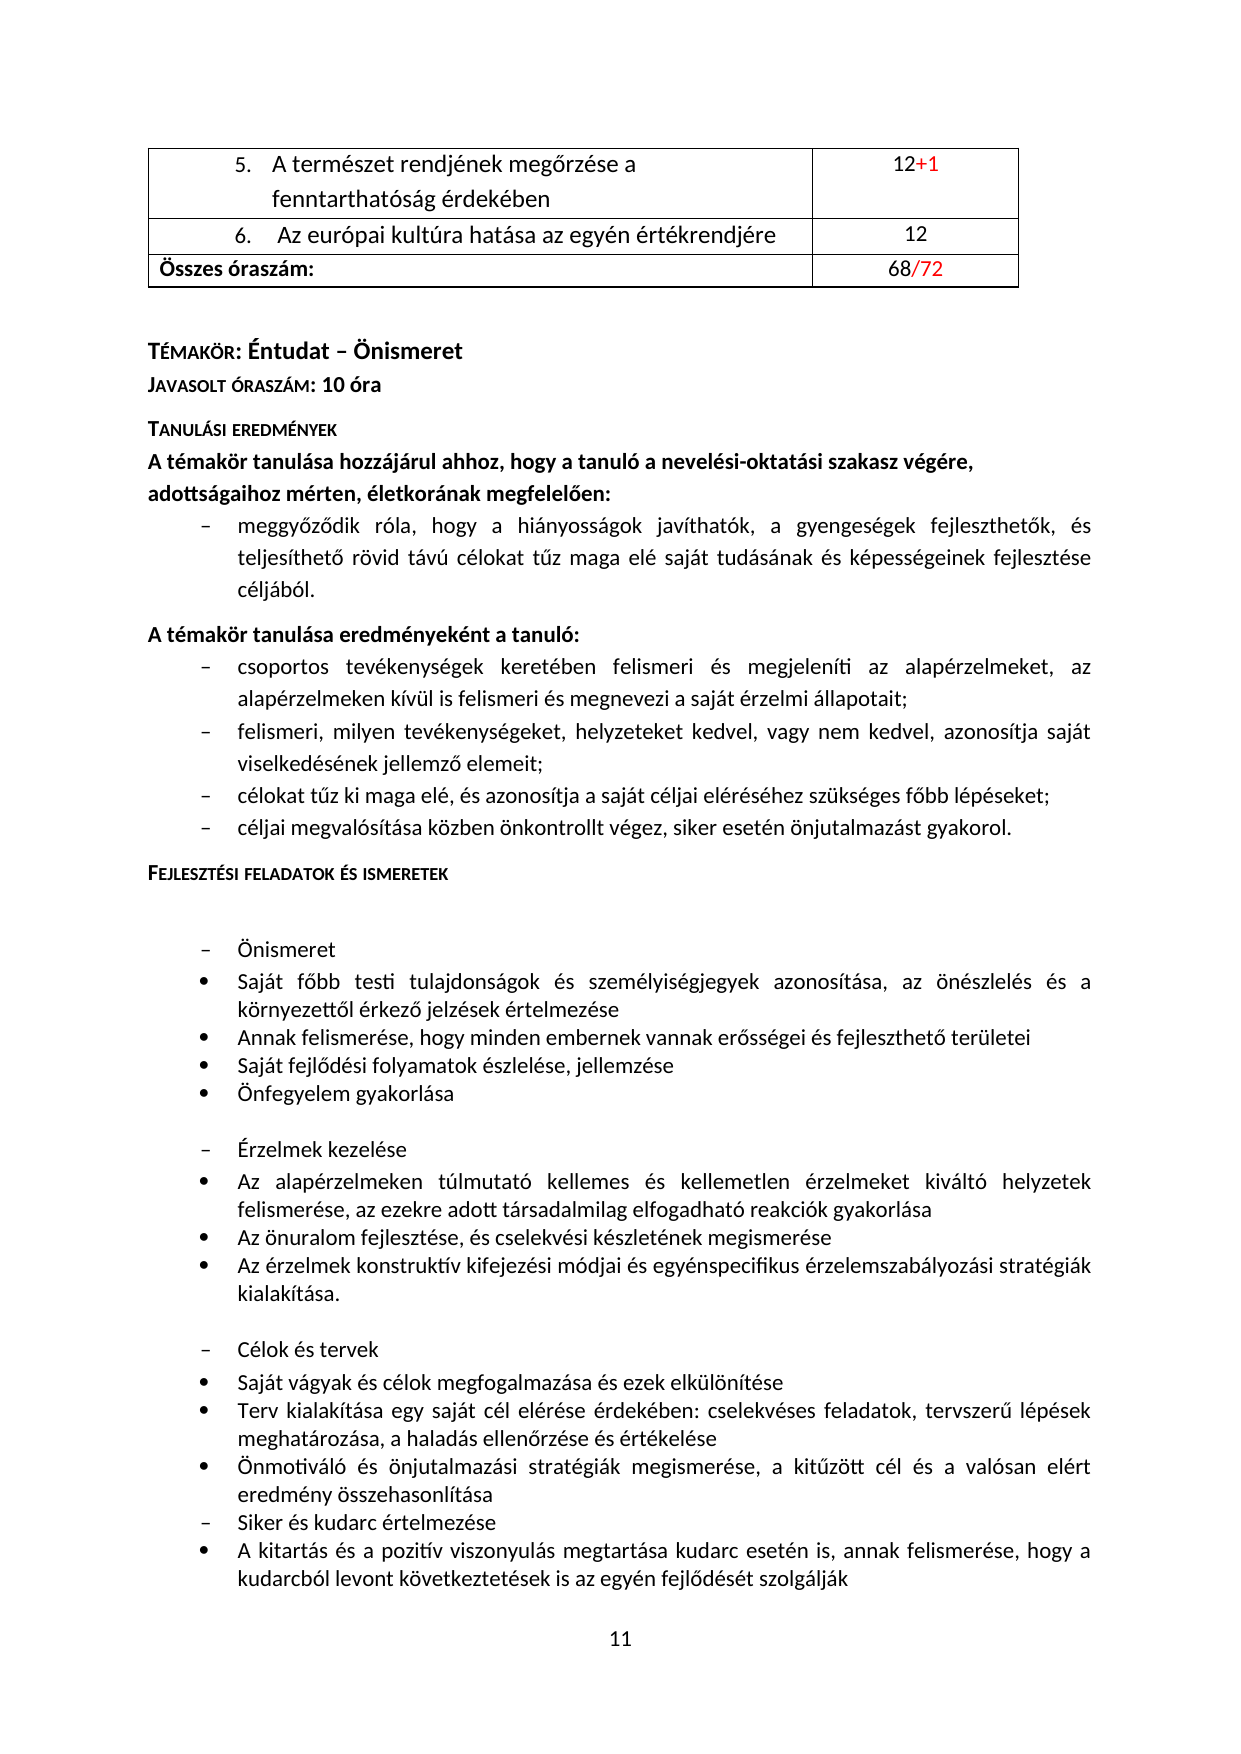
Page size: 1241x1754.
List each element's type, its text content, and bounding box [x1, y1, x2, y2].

text Fejlesztési feladatok és ismeretek [148, 858, 1093, 886]
list Érzelmek kezelése [200, 1135, 1093, 1163]
list Terv kialakítása egy saját cél elérése érdekében: cselekvéses feladatok, tervszerű lépések meghatározása, a haladás ellenőrzése és értékelése [200, 1396, 1093, 1452]
list Az érzelmek konstruktív kifejezési módjai és egyénspecifikus érzelemszabályozási stratégiák kialakítása. [200, 1251, 1093, 1307]
text Tanulási eredmények [148, 414, 1093, 443]
list Saját vágyak és célok megfogalmazása és ezek elkülönítése [200, 1368, 1093, 1396]
list meggyőződik róla, hogy a hiányosságok javíthatók, a gyengeségek fejleszthetők, és teljesíthető rövid távú célokat tűz maga elé saját tudásának és képességeinek fejlesztése céljából. [200, 511, 1093, 603]
table_cell A természet rendjének megőrzése a fenntarthatóság érdekében [149, 149, 812, 218]
table_cell 68/72 [813, 255, 1018, 286]
list A kitartás és a pozitív viszonyulás megtartása kudarc esetén is, annak felismerése, hogy a kudarcból levont következtetések is az egyén fejlődését szolgálják [200, 1536, 1093, 1592]
table_cell 12 [813, 219, 1018, 253]
text A témakör tanulása eredményeként a tanuló: [148, 620, 1093, 648]
table_cell 12+1 [813, 149, 1018, 218]
list csoportos tevékenységek keretében felismeri és megjeleníti az alapérzelmeket, az alapérzelmeken kívül is felismeri és megnevezi a saját érzelmi állapotait; [200, 652, 1093, 713]
list Önfegyelem gyakorlása [200, 1079, 1093, 1107]
list Saját főbb testi tulajdonságok és személyiségjegyek azonosítása, az önészlelés és a környezettől érkező jelzések értelmezése [200, 967, 1093, 1023]
list Az önuralom fejlesztése, és cselekvési készletének megismerése [200, 1223, 1093, 1251]
table_cell Összes óraszám: [149, 255, 812, 286]
list Önmotiváló és önjutalmazási stratégiák megismerése, a kitűzött cél és a valósan elért eredmény összehasonlítása [200, 1452, 1093, 1508]
list Célok és tervek [200, 1336, 1093, 1363]
list célokat tűz ki maga elé, és azonosítja a saját céljai eléréséhez szükséges főbb lépéseket; [200, 781, 1093, 809]
list Siker és kudarc értelmezése [200, 1508, 1093, 1536]
text Javasolt óraszám: 10 óra [148, 370, 1093, 398]
list felismeri, milyen tevékenységeket, helyzeteket kedvel, vagy nem kedvel, azonosítja saját viselkedésének jellemző elemeit; [200, 717, 1093, 777]
text A témakör tanulása hozzájárul ahhoz, hogy a tanuló a nevelési-oktatási szakasz végére, adottságaihoz mérten, életkorának megfelelően: [148, 447, 1093, 507]
list Annak felismerése, hogy minden embernek vannak erősségei és fejleszthető területei [200, 1023, 1093, 1051]
list Az alapérzelmeken túlmutató kellemes és kellemetlen érzelmeket kiváltó helyzetek felismerése, az ezekre adott társadalmilag elfogadható reakciók gyakorlása [200, 1167, 1093, 1223]
list Önismeret [200, 935, 1093, 963]
list Saját fejlődési folyamatok észlelése, jellemzése [200, 1051, 1093, 1079]
table_cell Az európai kultúra hatása az egyén értékrendjére [149, 219, 812, 253]
text Témakör: Éntudat – Önismeret [148, 335, 1093, 365]
list céljai megvalósítása közben önkontrollt végez, siker esetén önjutalmazást gyakorol. [200, 813, 1093, 841]
